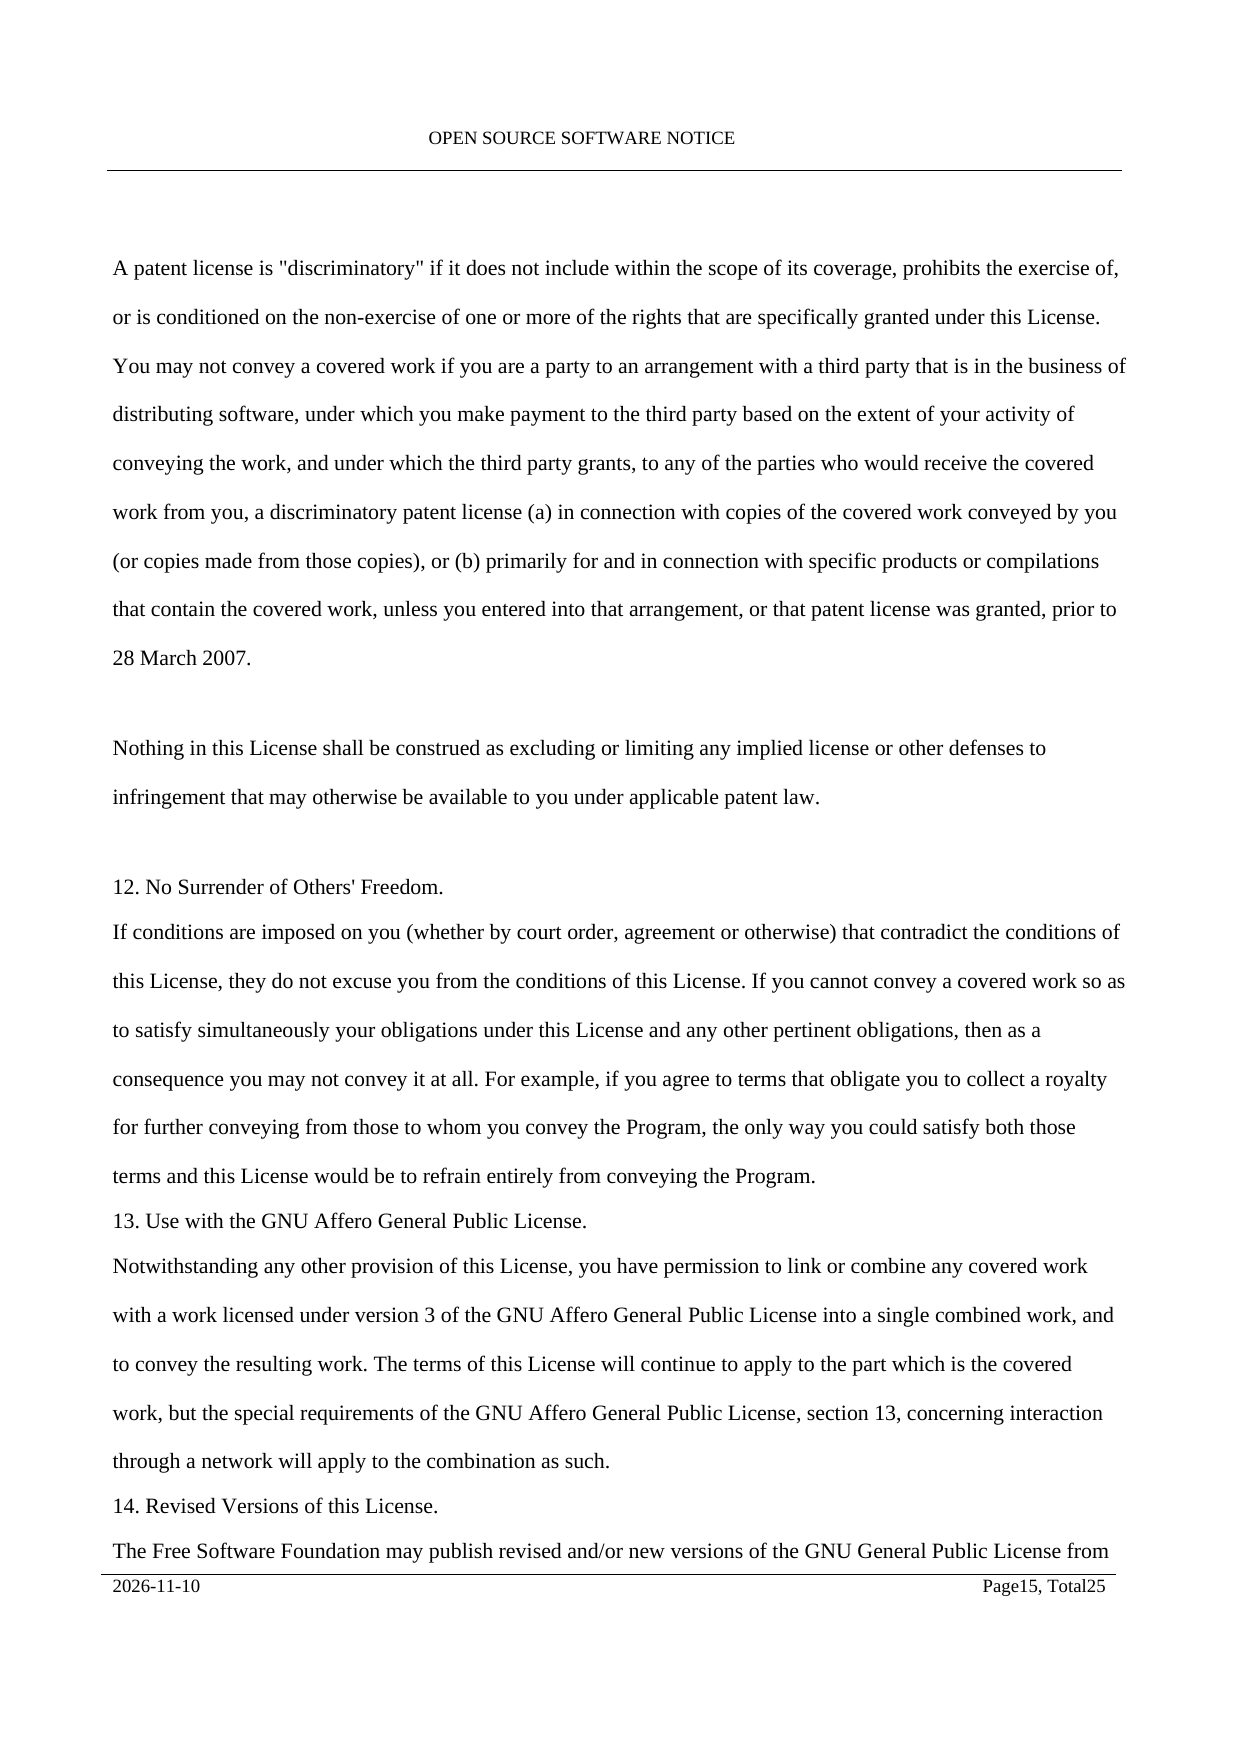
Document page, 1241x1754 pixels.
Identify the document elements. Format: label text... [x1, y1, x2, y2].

text 14. Revised Versions of this License. [112, 1490, 1128, 1522]
text If conditions are imposed on you (whether by court order, agreement or otherwise) that contradict the conditions of this License, they do not excuse you from the conditions of this License. If you cannot convey a covered work so as to satisfy simultaneously your obligations under this License and any other pertinent obligations, then as a consequence you may not convey it at all. For example, if you agree to terms that obligate you to collect a royalty for further conveying from those to whom you convey the Program, the only way you could satisfy both those terms and this License would be to refrain entirely from conveying the Program. [112, 916, 1128, 1192]
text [112, 1535, 1128, 1567]
text Nothing in this License shall be construed as excluding or limiting any implied license or other defenses to infringement that may otherwise be available to you under applicable patent law. [112, 732, 1128, 813]
text A patent license is "discriminatory" if it does not include within the scope of its coverage, prohibits the exercise of, or is conditioned on the non-exercise of one or more of the rights that are specifically granted under this License. You may not convey a covered work if you are a party to an arrangement with a third party that is in the business of distributing software, under which you make payment to the third party based on the extent of your activity of conveying the work, and under which the third party grants, to any of the parties who would receive the covered work from you, a discriminatory patent license (a) in connection with copies of the covered work conveyed by you (or copies made from those copies), or (b) primarily for and in connection with specific products or compilations that contain the covered work, unless you entered into that arrangement, or that patent license was granted, prior to 28 March 2007. [112, 251, 1128, 674]
text 13. Use with the GNU Affero General Public License. [112, 1204, 1128, 1237]
text Notwithstanding any other provision of this License, you have permission to link or combine any covered work with a work licensed under version 3 of the GNU Affero General Public License into a single combined work, and to convey the resulting work. The terms of this License will continue to apply to the part which is the covered work, but the special requirements of the GNU Affero General Public License, section 13, concerning interaction through a network will apply to the combination as such. [112, 1250, 1128, 1477]
text 12. No Surrender of Others' Freedom. [112, 871, 1128, 903]
